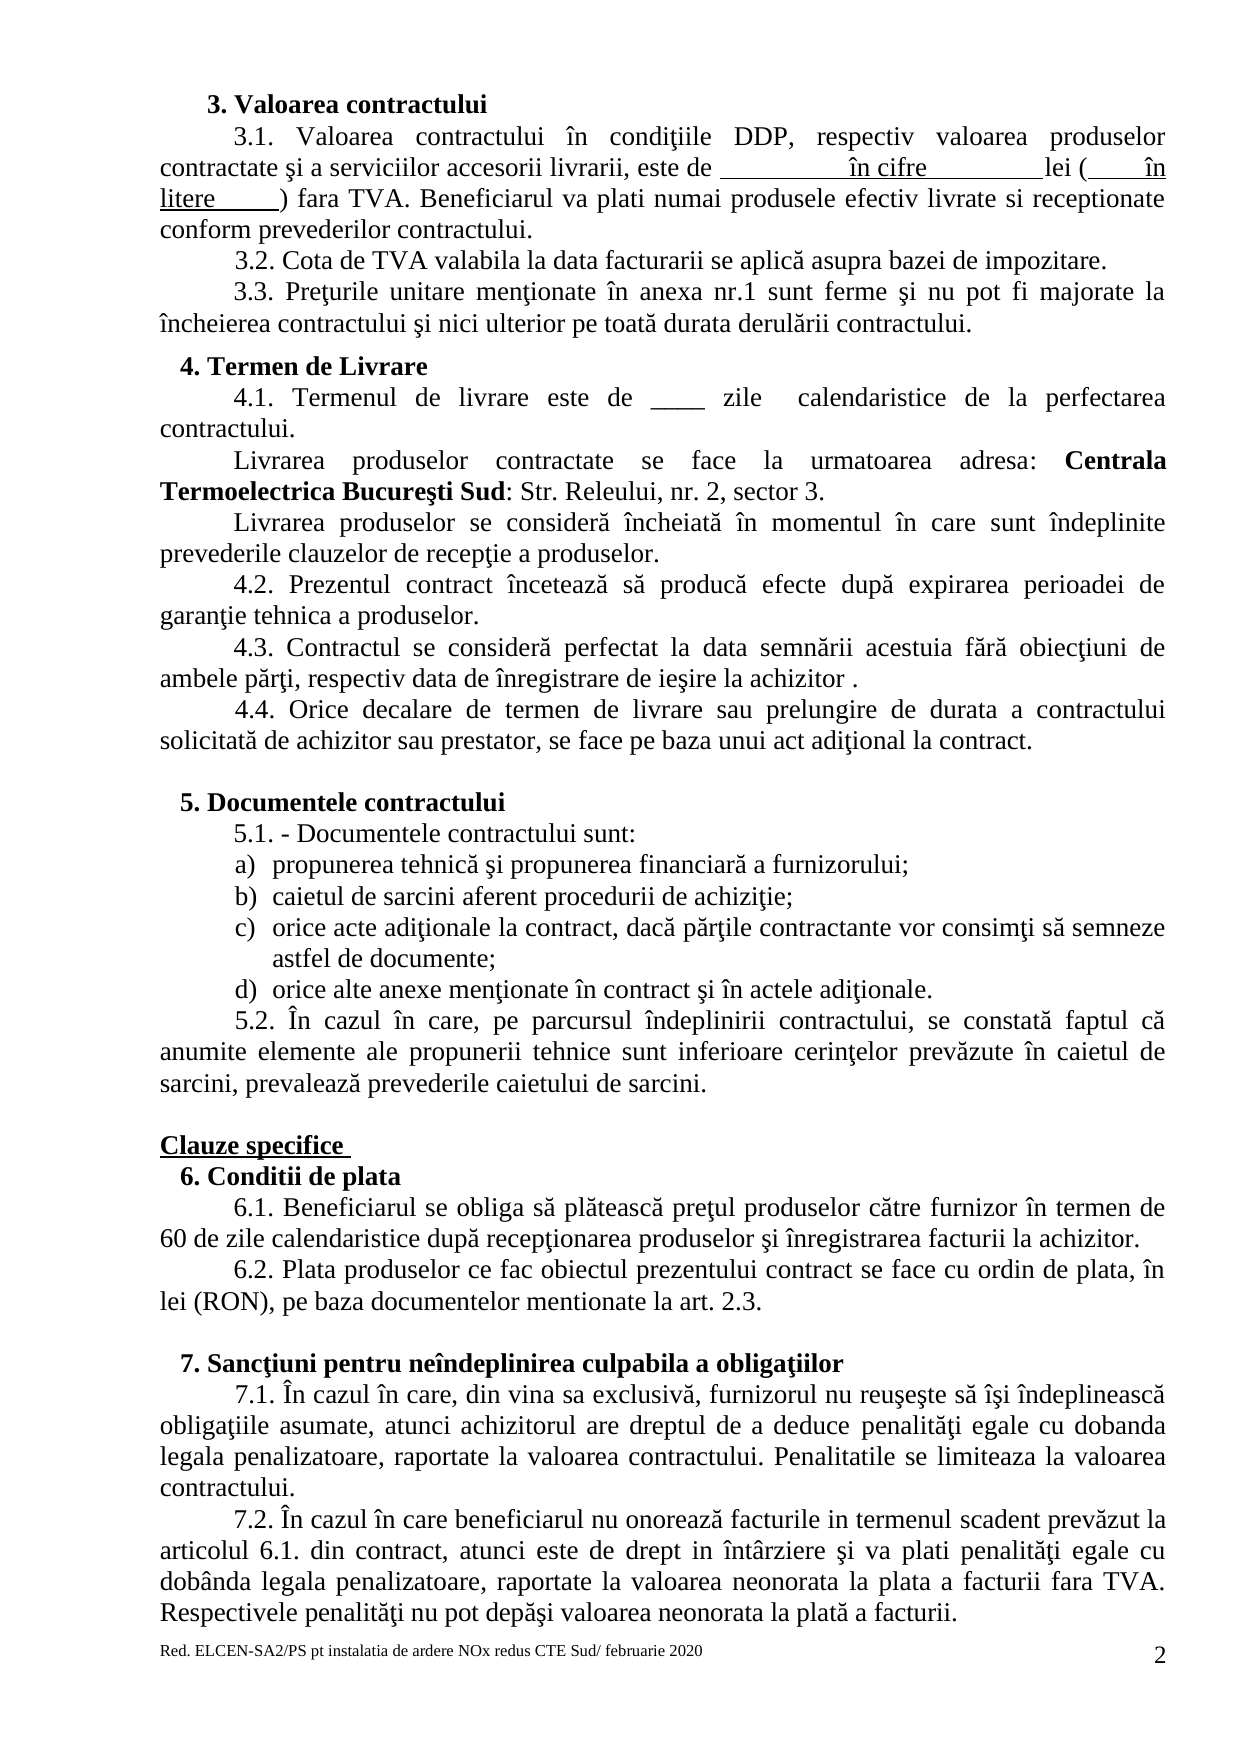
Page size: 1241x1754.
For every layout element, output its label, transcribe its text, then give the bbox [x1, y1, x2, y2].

text 4.4. Orice decalare de termen de livrare sau prelungire de durata a contractului solicitată de achizitor sau prestator, se face pe baza unui act adiţional la contract. [159, 693, 1167, 755]
text 7.1. În cazul în care, din vina sa exclusivă, furnizorul nu reuşeşte să îşi îndeplinească obligaţiile asumate, atunci achizitorul are dreptul de a deduce penalităţi egale cu dobanda legala penalizatoare, raportate la valoarea contractului. Penalitatile se limiteaza la valoarea contractului. [159, 1378, 1167, 1503]
text 4.3. Contractul se consideră perfectat la data semnării acestuia fără obiecţiuni de ambele părţi, respectiv data de înregistrare de ieşire la achizitor . [159, 631, 1167, 693]
text 6.2. Plata produselor ce fac obiectul prezentului contract se face cu ordin de plata, în lei (RON), pe baza documentelor mentionate la art. 2.3. [159, 1253, 1167, 1316]
text 5. Documentele contractului [159, 786, 1167, 817]
list caietul de sarcini aferent procedurii de achiziţie; [234, 880, 1167, 911]
text 3. Valoarea contractului [159, 89, 1167, 120]
text 5.1. - Documentele contractului sunt: [159, 817, 1167, 849]
text 5.2. În cazul în care, pe parcursul îndeplinirii contractului, se constată faptul că anumite elemente ale propunerii tehnice sunt inferioare cerinţelor prevăzute în caietul de sarcini, prevalează prevederile caietului de sarcini. [159, 1004, 1167, 1098]
text 7. Sancţiuni pentru neîndeplinirea culpabila a obligaţiilor [159, 1347, 1167, 1378]
text 4.1. Termenul de livrare este de ____ zile calendaristice de la perfectarea contractului. [159, 381, 1167, 444]
text 4. Termen de Livrare [159, 350, 1167, 381]
text 6. Conditii de plata [159, 1160, 1167, 1191]
text 3.2. Cota de TVA valabila la data facturarii se aplică asupra bazei de impozitare. [159, 244, 1167, 276]
list propunerea tehnică şi propunerea financiară a furnizorului; [234, 849, 1167, 880]
text 3.3. Preţurile unitare menţionate în anexa nr.1 sunt ferme şi nu pot fi majorate la încheierea contractului şi nici ulterior pe toată durata derulării contractului. [159, 276, 1167, 338]
text Livrarea produselor se consideră încheiată în momentul în care sunt îndeplinite prevederile clauzelor de recepţie a produselor. [159, 506, 1167, 568]
list orice alte anexe menţionate în contract şi în actele adiţionale. [234, 973, 1167, 1004]
list orice acte adiţionale la contract, dacă părţile contractante vor consimţi să semneze astfel de documente; [234, 911, 1167, 973]
text Livrarea produselor contractate se face la urmatoarea adresa: Centrala Termoelectrica Bucureşti Sud: Str. Releului, nr. 2, sector 3. [159, 444, 1167, 506]
text Clauze specifice [159, 1129, 1167, 1160]
text 3.1. Valoarea contractului în condiţiile DDP, respectiv valoarea produselor contractate şi a serviciilor accesorii livrarii, este de în cifre lei ( în litere ) fara TVA. Beneficiarul va plati numai produsele efectiv livrate si receptionate conform prevederilor contractului. [159, 120, 1167, 244]
text 7.2. În cazul în care beneficiarul nu onorează facturile in termenul scadent prevăzut la articolul 6.1. din contract, atunci este de drept in întârziere şi va plati penalităţi egale cu dobânda legala penalizatoare, raportate la valoarea neonorata la plata a facturii fara TVA. Respectivele penalităţi nu pot depăşi valoarea neonorata la plată a facturii. [159, 1503, 1167, 1627]
text 4.2. Prezentul contract încetează să producă efecte după expirarea perioadei de garanţie tehnica a produselor. [159, 568, 1167, 631]
text 6.1. Beneficiarul se obliga să plătească preţul produselor către furnizor în termen de 60 de zile calendaristice după recepţionarea produselor şi înregistrarea facturii la achizitor. [159, 1191, 1167, 1253]
